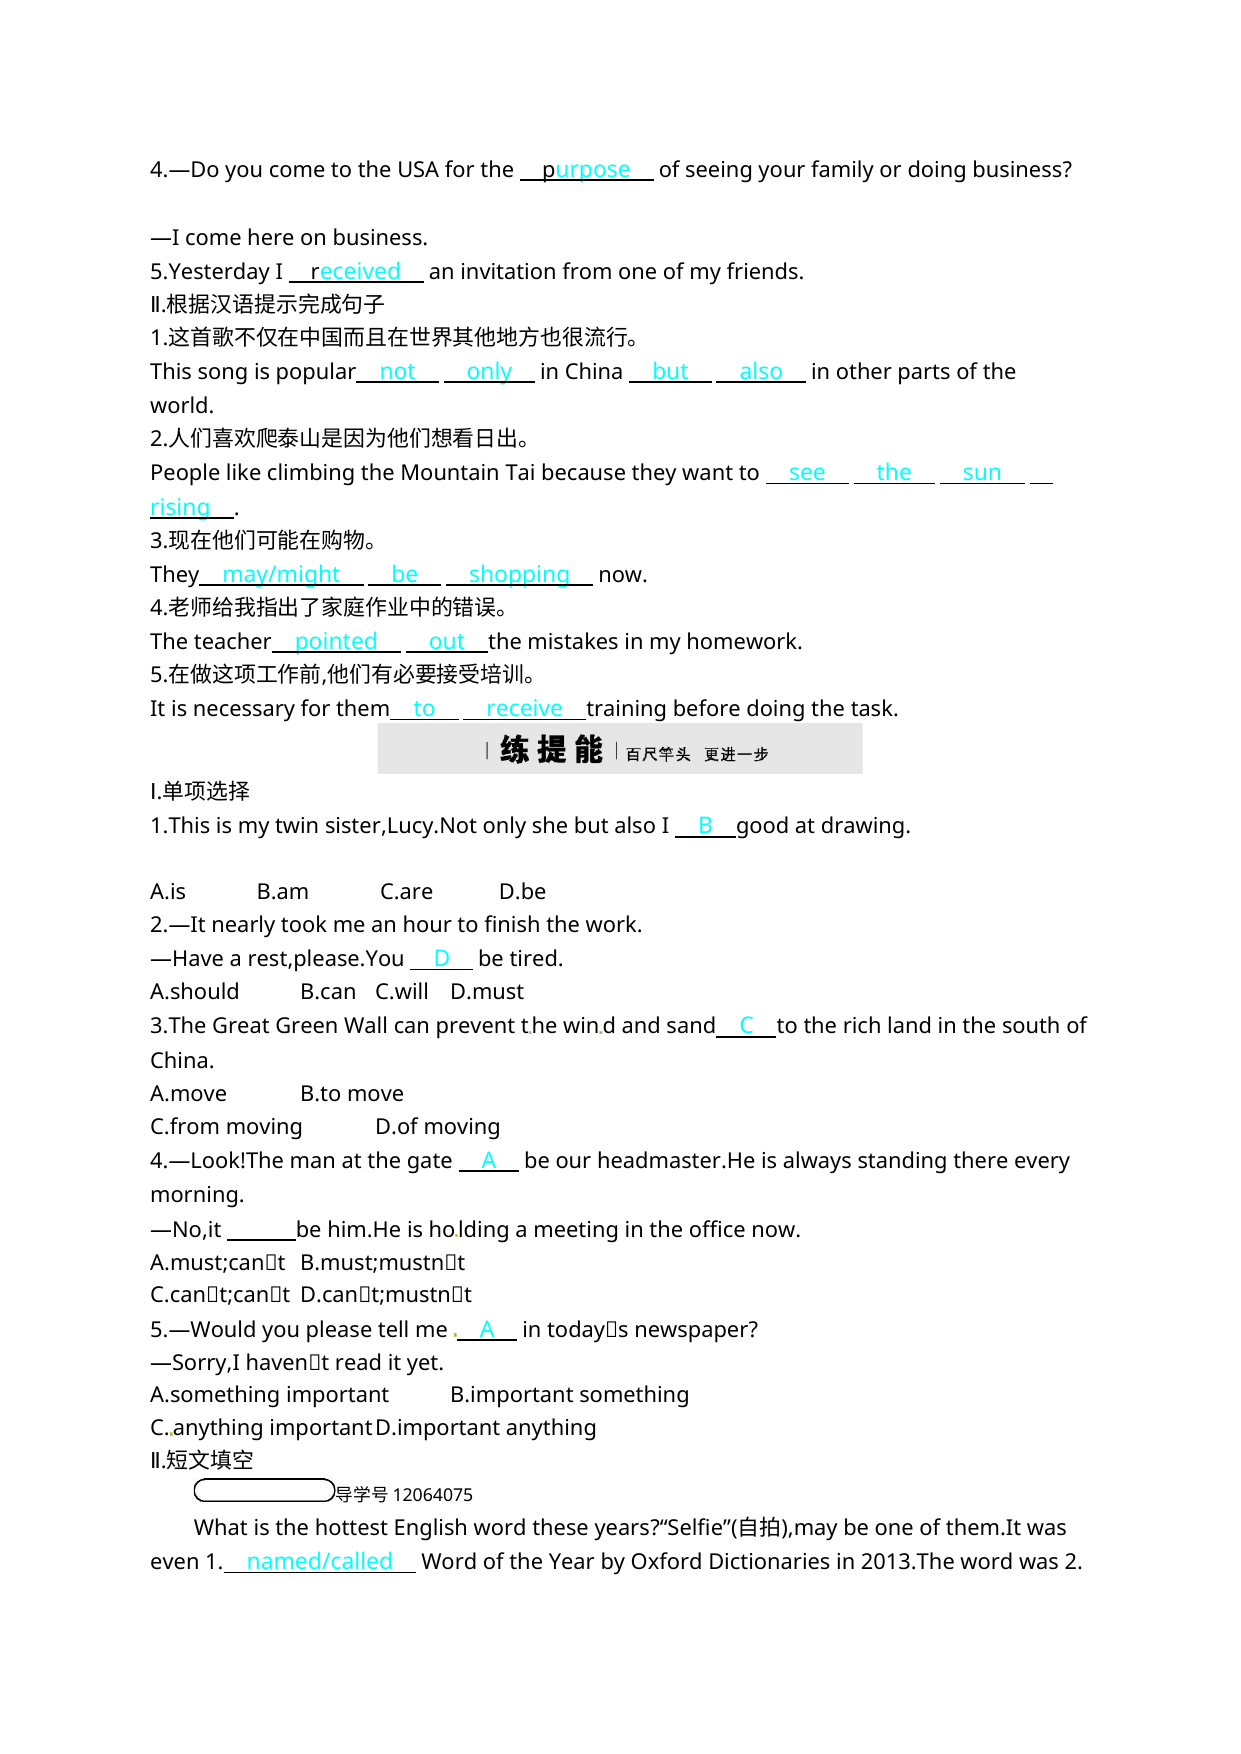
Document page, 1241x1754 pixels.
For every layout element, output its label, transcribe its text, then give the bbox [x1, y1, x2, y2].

text Ⅱ.短文填空 [150, 1442, 1090, 1475]
text —I come here on business.[来源:学#科#网Z#X#X#K] [150, 219, 1090, 252]
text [150, 1508, 1090, 1577]
text A.should B.can C.will D.must [150, 973, 1090, 1006]
text 5.—Would you please tell me A in today􀆳s newspaper? [150, 1309, 1090, 1344]
text It is necessary for them to receive training before doing the task. [150, 689, 1090, 723]
text 4.—Look!The man at the gate A be our headmaster.He is always standing there every morning. [150, 1141, 1090, 1209]
text They may/might be shopping now. [150, 555, 1090, 589]
text 1.这首歌不仅在中国而且在世界其他地方也很流行。 [150, 319, 1090, 352]
text 1.This is my twin sister,Lucy.Not only she but also I B good at drawing. [150, 806, 1090, 841]
text C.from moving D.of moving [150, 1108, 1090, 1141]
text 导学号12064075 [150, 1475, 1090, 1508]
picture [377, 723, 863, 774]
text —Sorry,I haven􀆳t read it yet. [150, 1344, 1090, 1377]
text 2.人们喜欢爬泰山是因为他们想看日出。 [150, 420, 1090, 453]
text 4.老师给我指出了家庭作业中的错误。 [150, 589, 1090, 622]
text C.can􀆳t;can􀆳t D.can􀆳t;mustn􀆳t [150, 1277, 1090, 1309]
text This song is popular not only in China but also in other parts of the world. [150, 352, 1090, 420]
text —No,it be him.He is holding a meeting in the office now. [150, 1209, 1090, 1244]
text —Have a rest,please.You D be tired. [150, 939, 1090, 973]
text 4.—Do you come to the USA for the purpose of seeing your family or doing business? [来源:学科网] [150, 150, 1090, 219]
text C.anything important D.important anything [150, 1409, 1090, 1442]
text A.must;can􀆳t B.must;mustn􀆳t [150, 1244, 1090, 1277]
text Ⅰ.单项选择 [150, 773, 1090, 806]
text 5.Yesterday I received an invitation from one of my friends. [150, 252, 1090, 286]
text Ⅱ.根据汉语提示完成句子 [150, 286, 1090, 319]
text 2.—It nearly took me an hour to finish the work. [150, 906, 1090, 939]
text The teacher pointed out the mistakes in my homework. [150, 622, 1090, 656]
text A.is B.am C.are D.be [150, 873, 1090, 906]
text A.move B.to move [150, 1075, 1090, 1108]
text 3.现在他们可能在购物。 [150, 522, 1090, 555]
picture [193, 1478, 336, 1502]
text 5.在做这项工作前,他们有必要接受培训。 [150, 656, 1090, 689]
text A.something important B.important something [150, 1377, 1090, 1409]
text People like climbing the Mountain Tai because they want to see the sun rising . [150, 453, 1090, 522]
text 3.The Great Green Wall can prevent the wind and sand C to the rich land in the south of China. [150, 1006, 1090, 1075]
